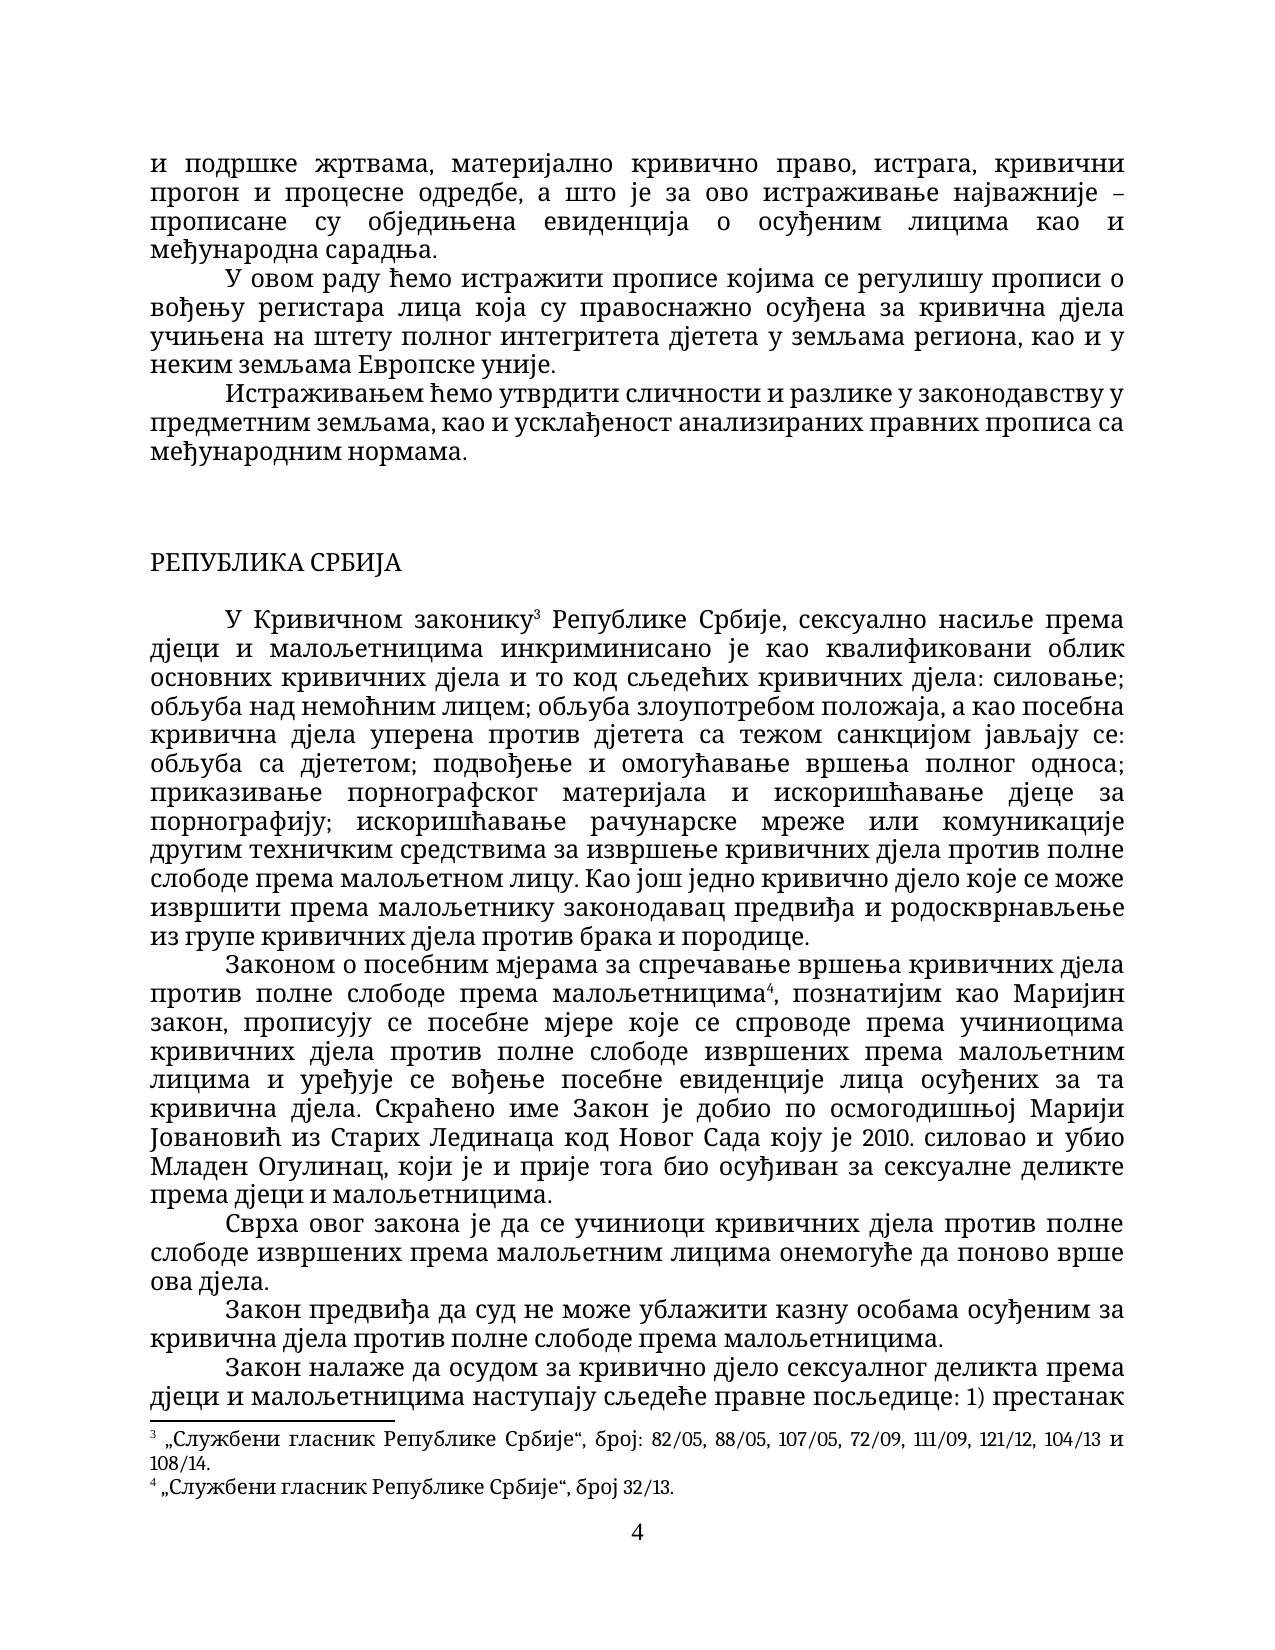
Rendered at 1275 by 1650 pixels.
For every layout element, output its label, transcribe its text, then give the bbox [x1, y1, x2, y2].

text Сврха овог закона је да се учиниоци кривичних дјела против полне слободе извршених према малољетним лицима онемогуће да поново врше ова дјела. [150, 1210, 1125, 1296]
subtitle РЕПУБЛИКА СРБИЈА [150, 549, 1125, 577]
text Законом о посебним мjерама за спречавање вршења кривичних дjела против полне слободе према малољетницима, познатијим као Маријин закон, прописују се посебне мјере које се спроводе према учиниоцима кривичних дјела против полне слободе извршених према малољетним лицима и уређује се вођење посебне евиденције лица осуђених за та кривична дјела. Скраћено име Закон је добио по осмогодишњој Марији Јовановић из Старих Лединаца код Новог Сада коју је 2010. силовао и убио Младен Огулинац, који је и прије тога био осуђиван за сексуалне деликте према дјеци и малољетницима. [150, 951, 1125, 1210]
text У Кривичном законику Републике Србије, сексуално насиље према дјеци и малољетницима инкриминисано је као квалификовани облик основних кривичних дјела и то код сљедећих кривичних дјела: силовање; обљуба над немоћним лицем; обљуба злоупотребом положаја, а као посебна кривична дјела уперена против дјетета са тежом санкцијом јављају се: обљуба са дјететом; подвођење и омогућавање вршења полног односа; приказивање порнографског материјала и искоришћавање дјеце за порнографију; искоришћавање рачунарске мреже или комуникације другим техничким средствима за извршење кривичних дјела против полне слободе према малољетном лицу. Као још једно кривично дјело које се може извршити према малољетнику законодавац предвиђа и родоскврнављење из групе кривичних дјела против брака и породице. [150, 606, 1125, 951]
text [150, 150, 1125, 265]
text У овом раду ћемо истражити прописе којима се регулишу прописи о вођењу регистара лица која су правоснажно осуђена за кривична дјела учињена на штету полног интегритета дјетета у земљама региона, као и у неким земљама Европске уније. [150, 265, 1125, 380]
text Закон предвиђа да суд не може ублажити казну особама осуђеним за кривична дјела против полне слободе према малољетницима. [150, 1296, 1125, 1354]
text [150, 1354, 1125, 1411]
text Истраживањем ћемо утврдити сличности и разлике у законодавству у предметним земљама, као и усклађеност анализираних правних прописа са међународним нормама. [150, 380, 1125, 466]
